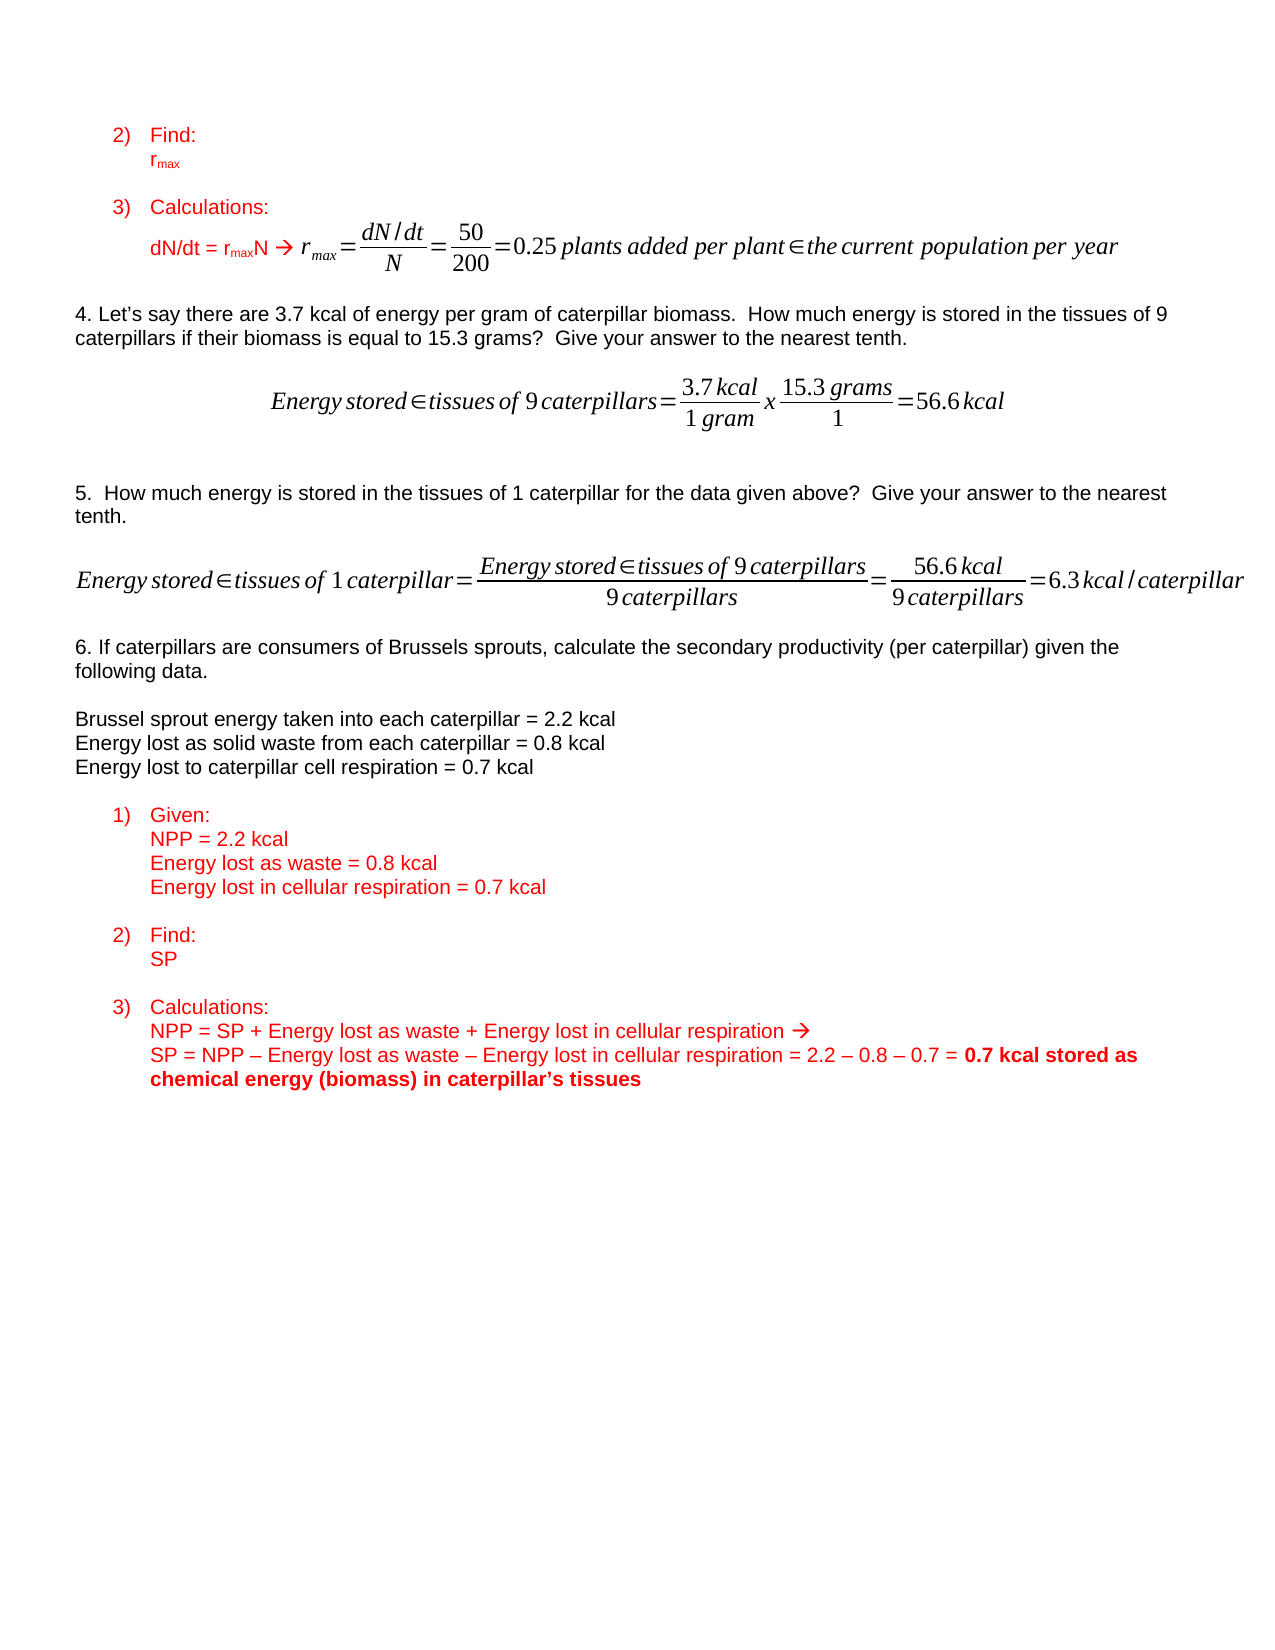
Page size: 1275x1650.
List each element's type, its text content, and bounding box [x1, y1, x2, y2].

list Calculations: [112, 994, 1200, 1018]
list Calculations: [112, 195, 1200, 219]
text 5. How much energy is stored in the tissues of 1 caterpillar for the data given above? Give your answer to the nearest tenth. [75, 480, 1200, 528]
text 4. Let’s say there are 3.7 kcal of energy per gram of caterpillar biomass. How much energy is stored in the tissues of 9 caterpillars if their biomass is equal to 15.3 grams? Give your answer to the nearest tenth. [75, 302, 1200, 349]
list SP [150, 947, 1200, 971]
list dN/dt = rmaxN [150, 219, 1200, 278]
list rmax [150, 147, 1200, 171]
list Given: [112, 803, 1200, 827]
text 6. If caterpillars are consumers of Brussels sprouts, calculate the secondary productivity (per caterpillar) given the following data. [75, 635, 1200, 683]
list Energy lost as waste = 0.8 kcal [150, 851, 1200, 875]
list SP = NPP – Energy lost as waste – Energy lost in cellular respiration = 2.2 – 0.8 – 0.7 = 0.7 kcal stored as chemical energy (biomass) in caterpillar’s tissues [150, 1043, 1200, 1091]
list Find: [112, 123, 1200, 147]
text Energy lost as solid waste from each caterpillar = 0.8 kcal [75, 731, 1200, 755]
list Find: [112, 923, 1200, 947]
text Brussel sprout energy taken into each caterpillar = 2.2 kcal [75, 707, 1200, 731]
list NPP = 2.2 kcal [150, 827, 1200, 851]
text Energy lost to caterpillar cell respiration = 0.7 kcal [75, 755, 1200, 779]
list NPP = SP + Energy lost as waste + Energy lost in cellular respiration [150, 1018, 1200, 1043]
list Energy lost in cellular respiration = 0.7 kcal [150, 875, 1200, 899]
